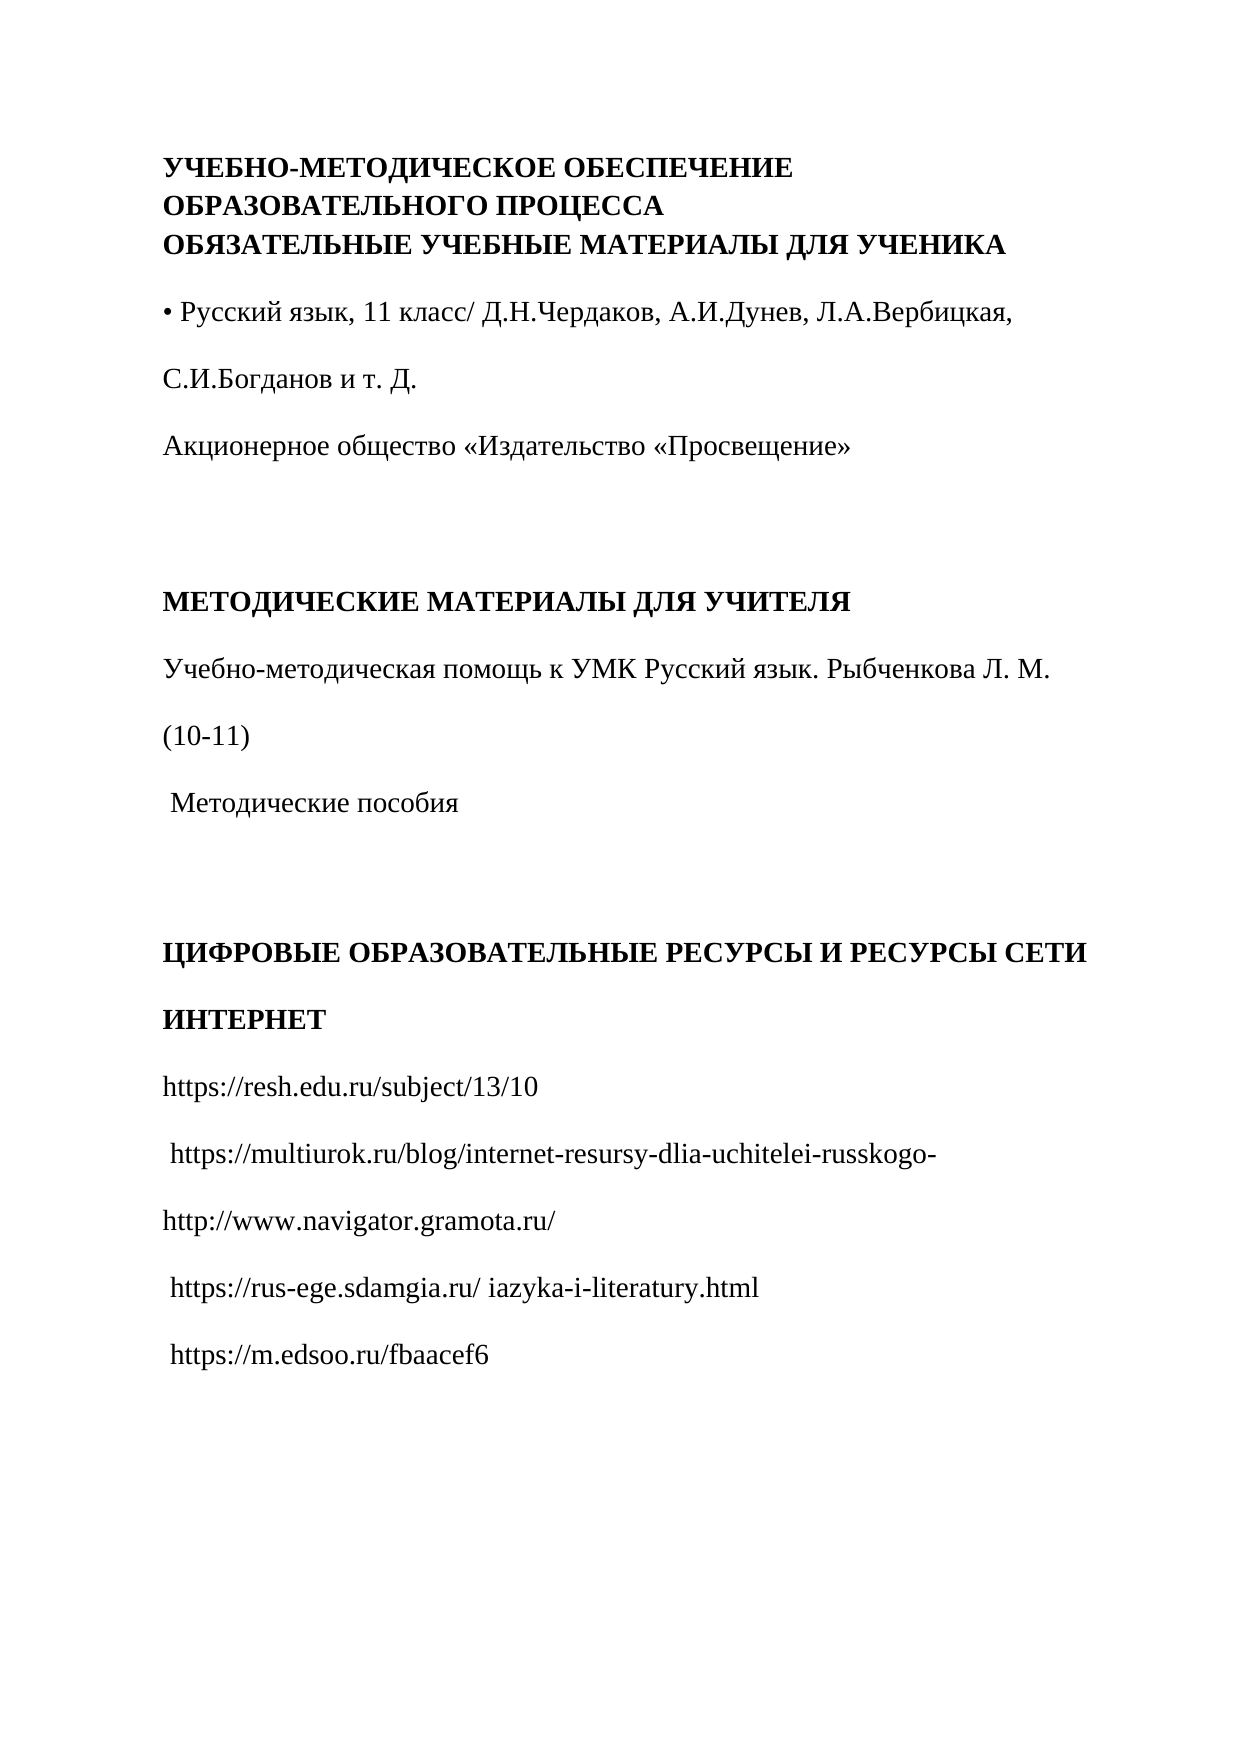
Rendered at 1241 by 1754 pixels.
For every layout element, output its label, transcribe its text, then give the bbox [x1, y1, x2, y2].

text ЦИФРОВЫЕ ОБРАЗОВАТЕЛЬНЫЕ РЕСУРСЫ И РЕСУРСЫ СЕТИ ИНТЕРНЕТ [162, 935, 1090, 1035]
text Учебно-методическая помощь к УМК Русский язык. Рыбченкова Л. М. (10-11) Методические пособия [162, 651, 1090, 874]
text • Русский язык, 11 класс/ Д.Н.Чердаков, А.И.Дунев, Л.А.Вербицкая, С.И.Богданов и т. Д. [162, 294, 1090, 395]
text МЕТОДИЧЕСКИЕ МАТЕРИАЛЫ ДЛЯ УЧИТЕЛЯ [162, 584, 1090, 617]
text ОБЯЗАТЕЛЬНЫЕ УЧЕБНЫЕ МАТЕРИАЛЫ ДЛЯ УЧЕНИКА [162, 227, 1090, 261]
text https://resh.edu.ru/subject/13/10 https://multiurok.ru/blog/internet-resursy-dlia-uchitelei-russkogo- http://www.navigator.gramota.ru/ https://rus-ege.sdamgia.ru/ iazyka-i-literatury.html https://m.edsoo.ru/fbaacef6 [162, 1069, 1090, 1371]
text УЧЕБНО-МЕТОДИЧЕСКОЕ ОБЕСПЕЧЕНИЕ ОБРАЗОВАТЕЛЬНОГО ПРОЦЕССА [162, 150, 1090, 222]
text Акционерное общество «Издательство «Просвещение» [162, 428, 1090, 462]
